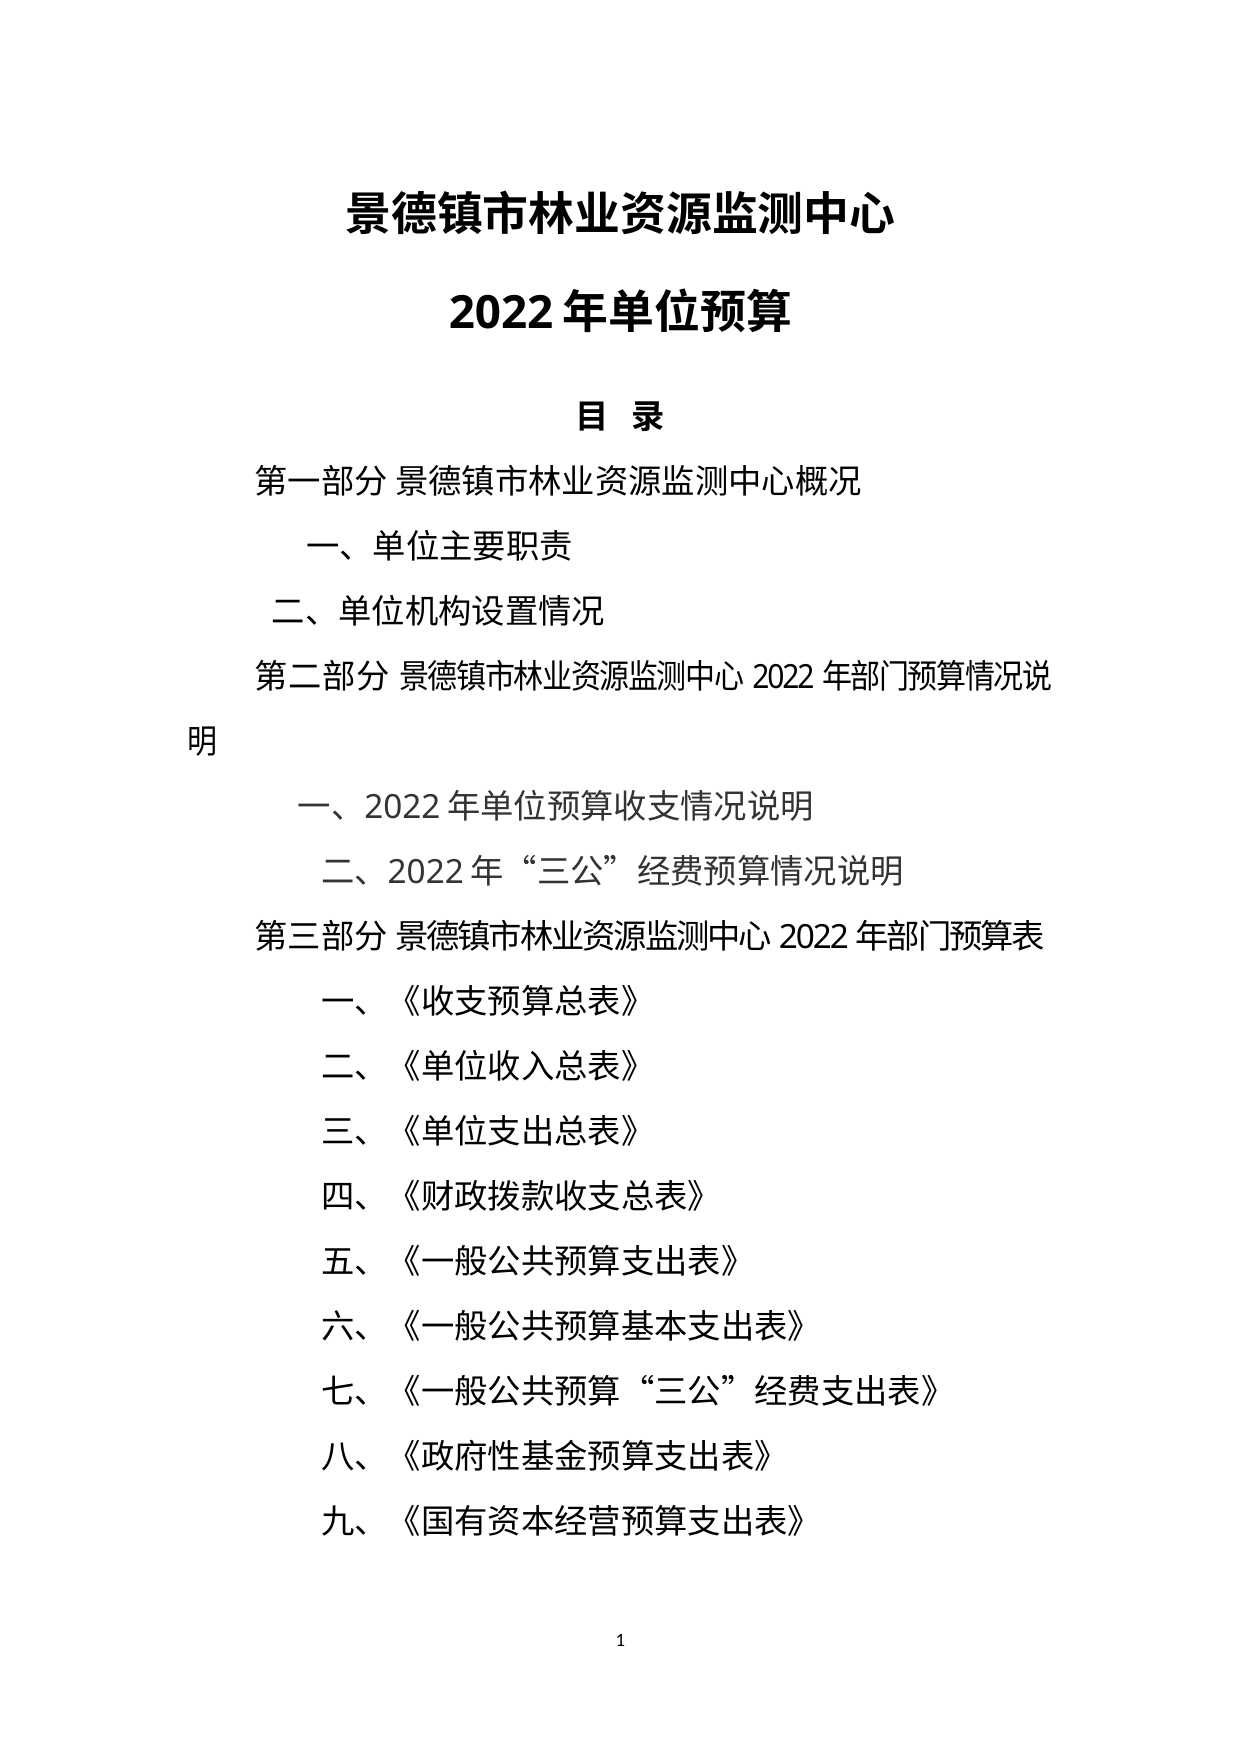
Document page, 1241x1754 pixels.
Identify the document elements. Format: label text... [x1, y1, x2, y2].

text 二、单位机构设置情况 [187, 577, 1053, 642]
text 二、2022年“三公”经费预算情况说明 [187, 837, 1053, 902]
text 六、《一般公共预算基本支出表》 [187, 1292, 1053, 1357]
subtitle 2022年单位预算 [187, 259, 1053, 357]
text 七、《一般公共预算“三公”经费支出表》 [187, 1357, 1053, 1422]
text 三、《单位支出总表》 [187, 1097, 1053, 1162]
text 一、2022年单位预算收支情况说明 [187, 772, 1053, 837]
text 一、《收支预算总表》 [187, 967, 1053, 1032]
text 五、《一般公共预算支出表》 [187, 1227, 1053, 1292]
text 第一部分 景德镇市林业资源监测中心概况 [187, 447, 1053, 512]
text 第三部分 景德镇市林业资源监测中心2022年部门预算表 [187, 902, 1053, 967]
text 四、《财政拨款收支总表》 [187, 1162, 1053, 1227]
text 第二部分 景德镇市林业资源监测中心2022年部门预算情况说明 [187, 642, 1053, 772]
text 一、单位主要职责 [187, 512, 1053, 577]
text 二、《单位收入总表》 [187, 1032, 1053, 1097]
text 目 录 [187, 382, 1053, 447]
text 八、《政府性基金预算支出表》 [187, 1422, 1053, 1487]
subtitle 景德镇市林业资源监测中心 [187, 162, 1053, 259]
text 九、《国有资本经营预算支出表》 [187, 1487, 1053, 1552]
